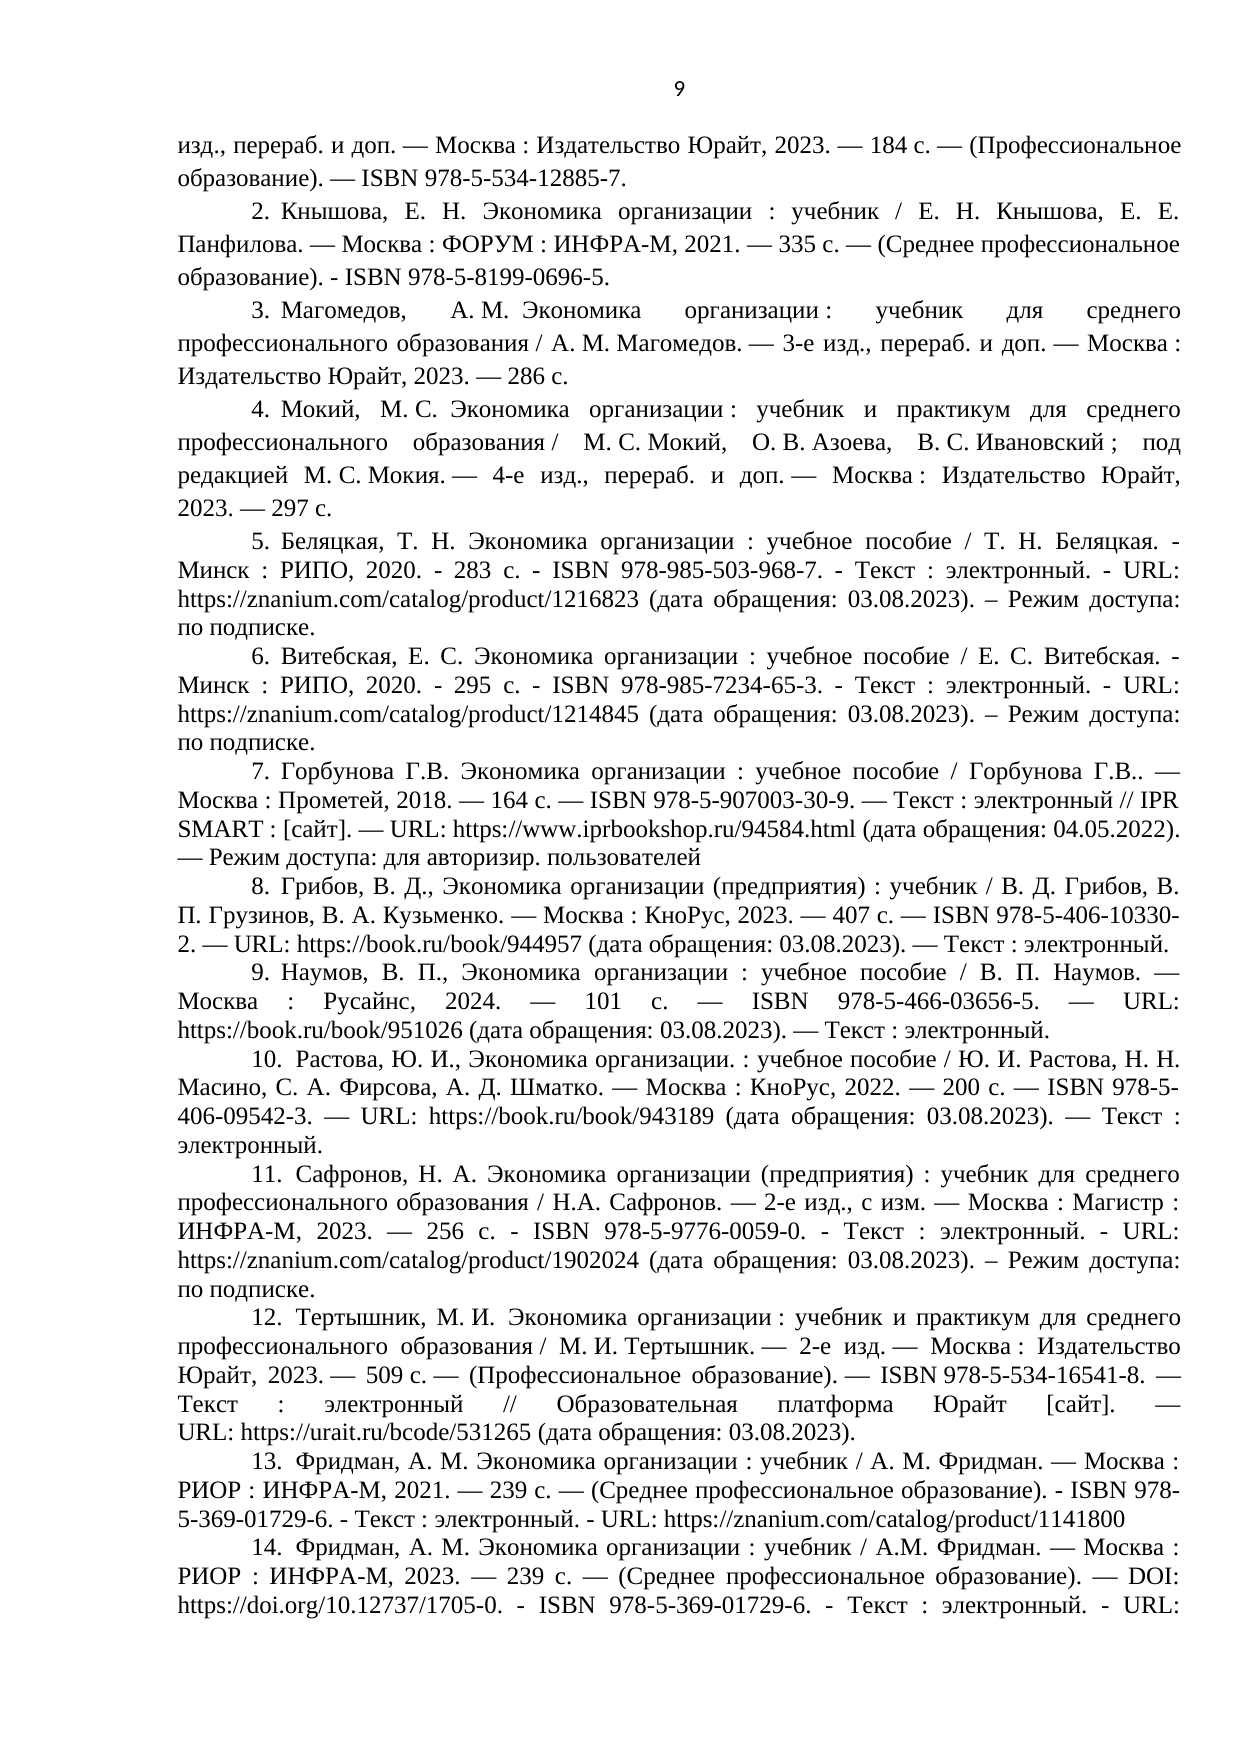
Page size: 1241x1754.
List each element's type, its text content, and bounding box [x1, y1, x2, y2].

list Мокий, М. С. Экономика организации : учебник и практикум для среднего профессионального образования / М. С. Мокий, О. В. Азоева, В. С. Ивановский ; под редакцией М. С. Мокия. — 4-е изд., перераб. и доп. — Москва : Издательство Юрайт, 2023. — 297 с. [177, 394, 1181, 522]
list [177, 159, 1181, 192]
list Грибов, В. Д., Экономика организации (предприятия) : учебник / В. Д. Грибов, В. П. Грузинов, В. А. Кузьменко. — Москва : КноРус, 2023. — 407 с. — ISBN 978-5-406-10330-2. — URL: https://book.ru/book/944957 (дата обращения: 03.08.2023). — Текст : электронный. [177, 871, 1181, 957]
list Наумов, В. П., Экономика организации : учебное пособие / В. П. Наумов. — Москва : Русайнс, 2024. — 101 с. — ISBN 978-5-466-03656-5. — URL: https://book.ru/book/951026 (дата обращения: 03.08.2023). — Текст : электронный. [177, 957, 1181, 1044]
list Растова, Ю. И., Экономика организации. : учебное пособие / Ю. И. Растова, Н. Н. Масино, С. А. Фирсова, А. Д. Шматко. — Москва : КноРус, 2022. — 200 с. — ISBN 978-5-406-09542-3. — URL: https://book.ru/book/943189 (дата обращения: 03.08.2023). — Текст : электронный. [177, 1044, 1181, 1159]
list Тертышник, М. И. Экономика организации : учебник и практикум для среднего профессионального образования / М. И. Тертышник. — 2-е изд. — Москва : Издательство Юрайт, 2023. — 509 с. — (Профессиональное образование). — ISBN 978-5-534-16541-8. — Текст : электронный // Образовательная платформа Юрайт [сайт]. — URL: https://urait.ru/bcode/531265 (дата обращения: 03.08.2023). [177, 1417, 1181, 1446]
list Горбунова Г.В. Экономика организации : учебное пособие / Горбунова Г.В.. — Москва : Прометей, 2018. — 164 c. — ISBN 978-5-907003-30-9. — Текст : электронный // IPR SMART : [сайт]. — URL: https://www.iprbookshop.ru/94584.html (дата обращения: 04.05.2022). — Режим доступа: для авторизир. пользователей [177, 756, 1181, 871]
list Кнышова, Е. Н. Экономика организации : учебник / Е. Н. Кнышова, Е. Е. Панфилова. — Москва : ФОРУМ : ИНФРА-М, 2021. — 335 с. — (Среднее профессиональное образование). - ISBN 978-5-8199-0696-5. [177, 196, 1181, 291]
list Тертышник, М. И. Экономика организации : учебник и практикум для среднего профессионального образования / М. И. Тертышник. — 2-е изд. — Москва : Издательство Юрайт, 2023. — 509 с. — (Профессиональное образование). — ISBN 978-5-534-16541-8. — Текст : электронный // Образовательная платформа Юрайт [сайт]. — URL: https://urait.ru/bcode/531265 (дата обращения: 03.08.2023). [177, 1302, 1181, 1331]
list Магомедов, А. М. Экономика организации : учебник для среднего профессионального образования / А. М. Магомедов. — 3-е изд., перераб. и доп. — Москва : Издательство Юрайт, 2023. — 286 с. [177, 295, 1181, 390]
list Беляцкая, Т. Н. Экономика организации : учебное пособие / Т. Н. Беляцкая. - Минск : РИПО, 2020. - 283 с. - ISBN 978-985-503-968-7. - Текст : электронный. - URL: https://znanium.com/catalog/product/1216823 (дата обращения: 03.08.2023). – Режим доступа: по подписке. [177, 526, 1181, 641]
list Витебская, Е. С. Экономика организации : учебное пособие / Е. С. Витебская. - Минск : РИПО, 2020. - 295 с. - ISBN 978-985-7234-65-3. - Текст : электронный. - URL: https://znanium.com/catalog/product/1214845 (дата обращения: 03.08.2023). – Режим доступа: по подписке. [177, 641, 1181, 756]
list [177, 1532, 1181, 1619]
list Сафронов, Н. А. Экономика организации (предприятия) : учебник для среднего профессионального образования / Н.А. Сафронов. — 2-е изд., с изм. — Москва : Магистр : ИНФРА-М, 2023. — 256 с. - ISBN 978-5-9776-0059-0. - Текст : электронный. - URL: https://znanium.com/catalog/product/1902024 (дата обращения: 03.08.2023). – Режим доступа: по подписке. [177, 1159, 1181, 1302]
list Фридман, А. М. Экономика организации : учебник / А. М. Фридман. — Москва : РИОР : ИНФРА-М, 2021. — 239 с. — (Среднее профессиональное образование). - ISBN 978-5-369-01729-6. - Текст : электронный. - URL: https://znanium.com/catalog/product/1141800 [177, 1446, 1181, 1532]
